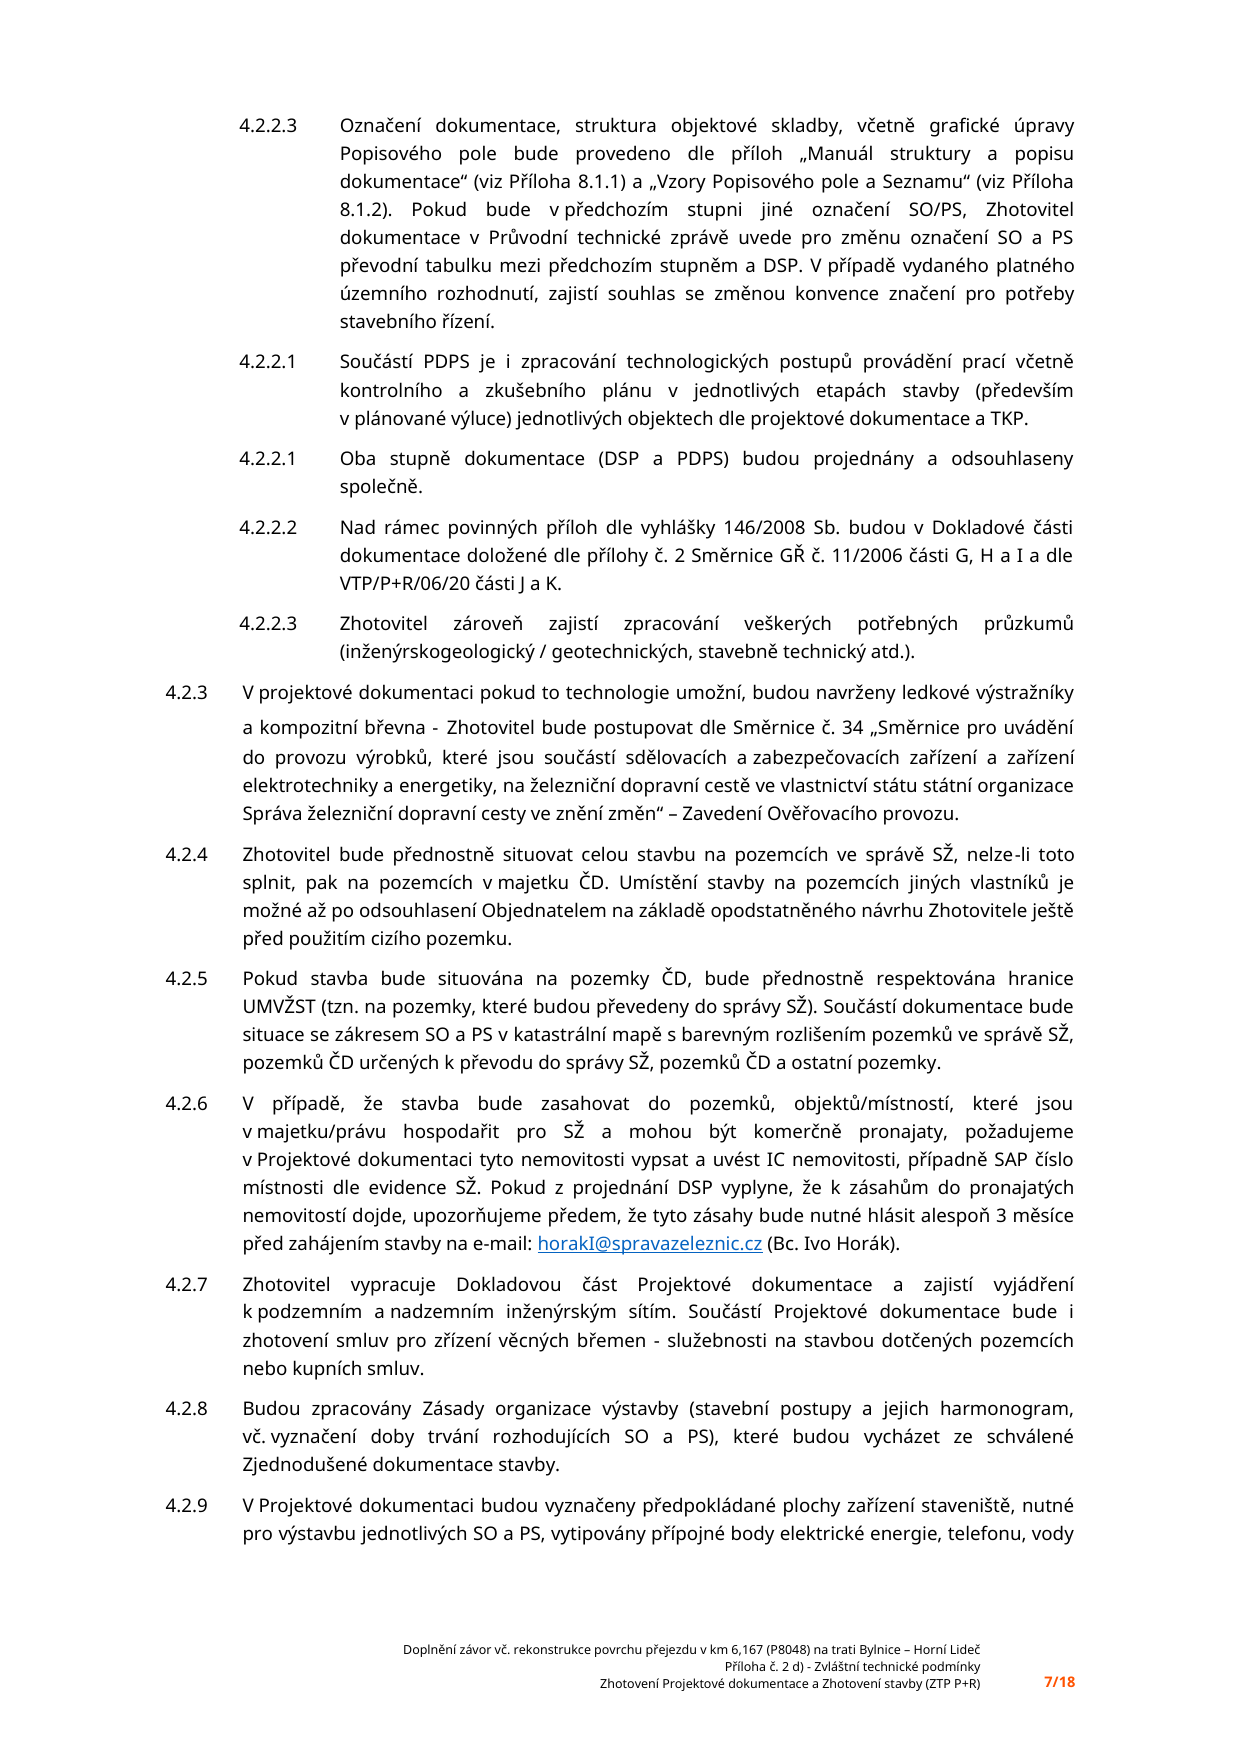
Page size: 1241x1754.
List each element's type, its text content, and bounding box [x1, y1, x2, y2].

text Zhotovitel zároveň zajistí zpracování veškerých potřebných průzkumů (inženýrskogeologický / geotechnických, stavebně technický atd.). [239, 611, 1075, 664]
text V případě, že stavba bude zasahovat do pozemků, objektů/místností, které jsou v majetku/právu hospodařit pro SŽ a mohou být komerčně pronajaty, požadujeme v Projektové dokumentaci tyto nemovitosti vypsat a uvést IC nemovitosti, případně SAP číslo místnosti dle evidence SŽ. Pokud z projednání DSP vyplyne, že k zásahům do pronajatých nemovitostí dojde, upozorňujeme předem, že tyto zásahy bude nutné hlásit alespoň 3 měsíce před zahájením stavby na e-mail: horakI@spravazeleznic.cz (Bc. Ivo Horák). [165, 1090, 1075, 1256]
text V projektové dokumentaci pokud to technologie umožní, budou navrženy ledkové výstražníky a kompozitní břevna - Zhotovitel bude postupovat dle Směrnice č. 34 „Směrnice pro uvádění do provozu výrobků, které jsou součástí sdělovacích a zabezpečovacích zařízení a zařízení elektrotechniky a energetiky, na železniční dopravní cestě ve vlastnictví státu státní organizace Správa železniční dopravní cesty ve znění změn“ – Zavedení Ověřovacího provozu. [165, 679, 1075, 826]
list Oba stupně dokumentace (DSP a PDPS) budou projednány a odsouhlaseny společně. [239, 445, 1075, 499]
text Budou zpracovány Zásady organizace výstavby (stavební postupy a jejich harmonogram, vč. vyznačení doby trvání rozhodujících SO a PS), které budou vycházet ze schválené Zjednodušené dokumentace stavby. [165, 1395, 1075, 1477]
list Součástí PDPS je i zpracování technologických postupů provádění prací včetně kontrolního a zkušebního plánu v jednotlivých etapách stavby (především v plánované výluce) jednotlivých objektech dle projektové dokumentace a TKP. [239, 349, 1075, 430]
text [165, 1492, 1075, 1546]
text Zhotovitel vypracuje Dokladovou část Projektové dokumentace a zajistí vyjádření k podzemním a nadzemním inženýrským sítím. Součástí Projektové dokumentace bude i zhotovení smluv pro zřízení věcných břemen - služebnosti na stavbou dotčených pozemcích nebo kupních smluv. [165, 1271, 1075, 1380]
text Označení dokumentace, struktura objektové skladby, včetně grafické úpravy Popisového pole bude provedeno dle příloh „Manuál struktury a popisu dokumentace“ (viz Příloha 8.1.1) a „Vzory Popisového pole a Seznamu“ (viz Příloha 8.1.2). Pokud bude v předchozím stupni jiné označení SO/PS, Zhotovitel dokumentace v Průvodní technické zprávě uvede pro změnu označení SO a PS převodní tabulku mezi předchozím stupněm a DSP. V případě vydaného platného územního rozhodnutí, zajistí souhlas se změnou konvence značení pro potřeby stavebního řízení. [239, 112, 1075, 334]
text Nad rámec povinných příloh dle vyhlášky 146/2008 Sb. budou v Dokladové části dokumentace doložené dle přílohy č. 2 Směrnice GŘ č. 11/2006 části G, H a I a dle VTP/P+R/06/20 části J a K. [239, 514, 1075, 596]
text Zhotovitel bude přednostně situovat celou stavbu na pozemcích ve správě SŽ, nelze-li toto splnit, pak na pozemcích v majetku ČD. Umístění stavby na pozemcích jiných vlastníků je možné až po odsouhlasení Objednatelem na základě opodstatněného návrhu Zhotovitele ještě před použitím cizího pozemku. [165, 841, 1075, 951]
text Pokud stavba bude situována na pozemky ČD, bude přednostně respektována hranice UMVŽST (tzn. na pozemky, které budou převedeny do správy SŽ). Součástí dokumentace bude situace se zákresem SO a PS v katastrální mapě s barevným rozlišením pozemků ve správě SŽ, pozemků ČD určených k převodu do správy SŽ, pozemků ČD a ostatní pozemky. [165, 966, 1075, 1075]
